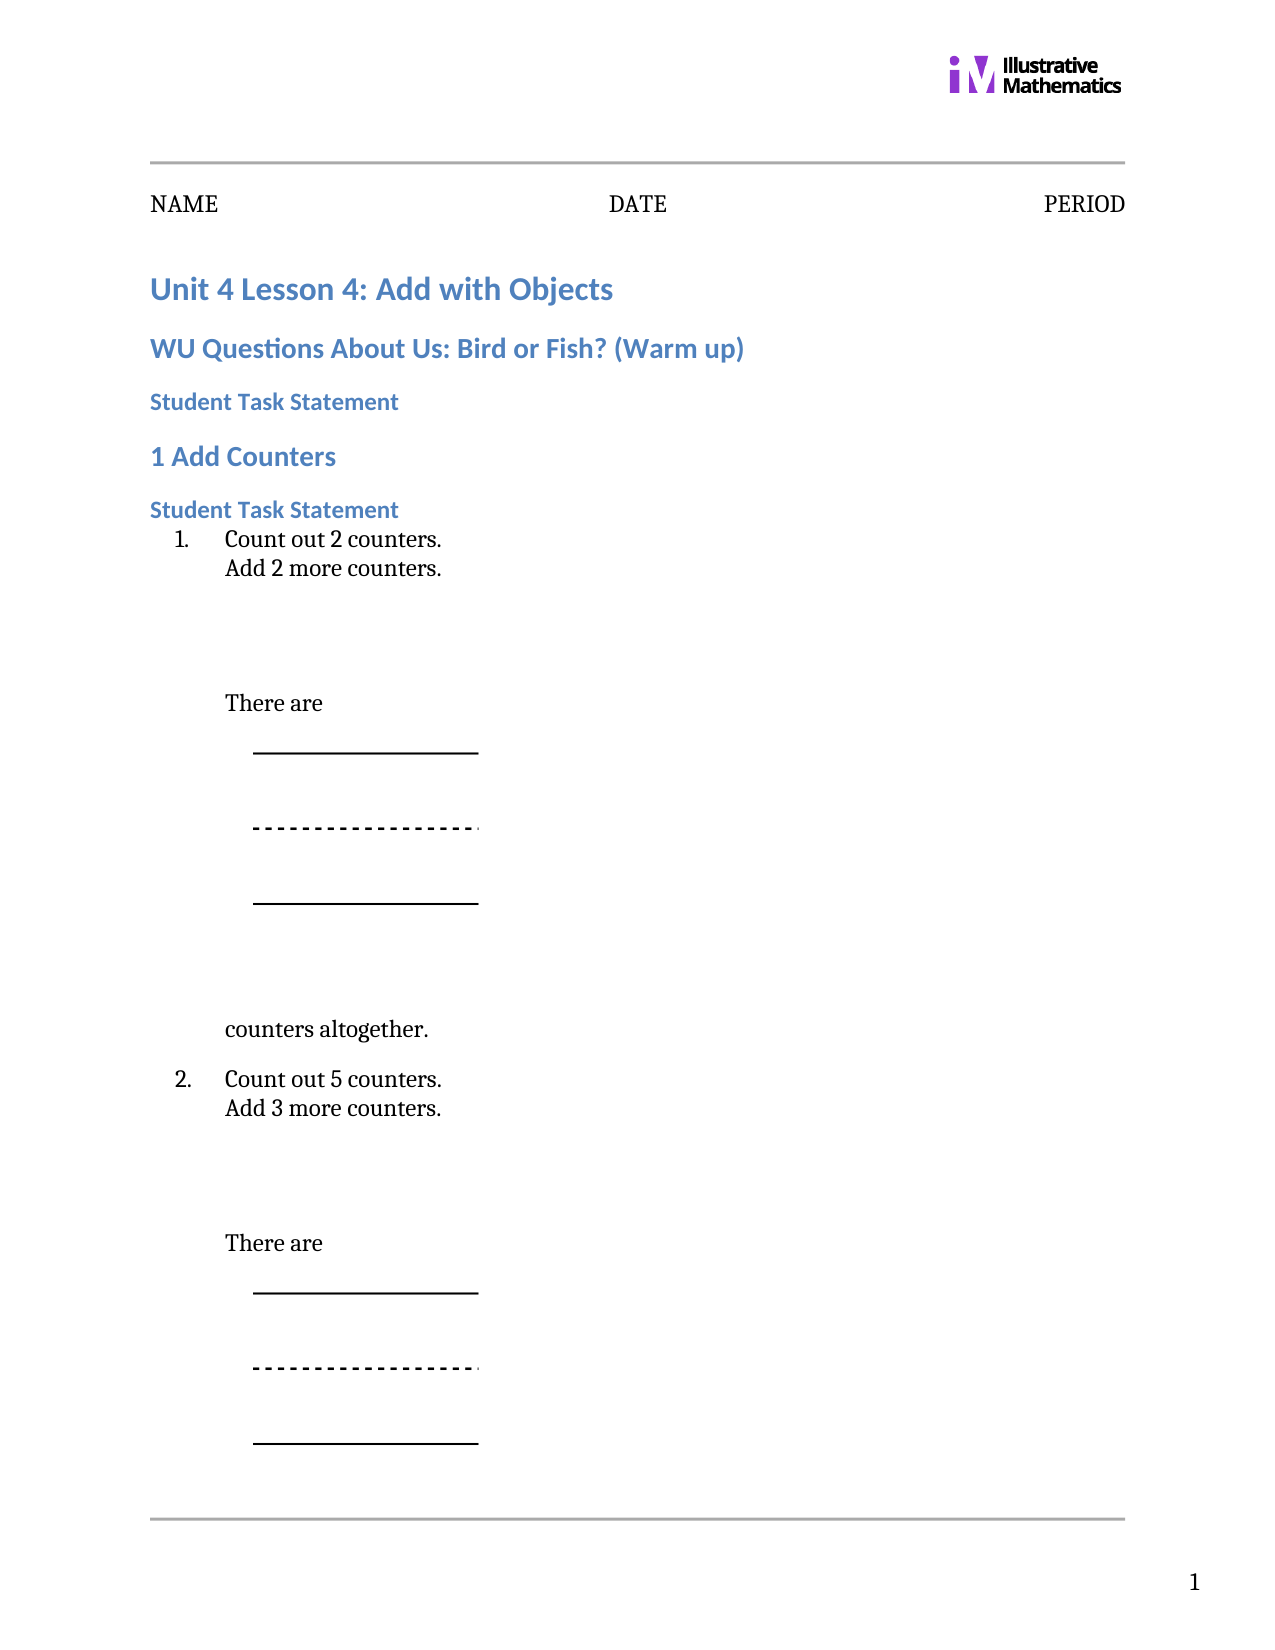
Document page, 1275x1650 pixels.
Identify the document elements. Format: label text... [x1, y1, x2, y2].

list Count out 2 counters. Add 2 more counters. [175, 525, 1125, 582]
list There are [175, 603, 1125, 718]
subtitle Student Task Statement [150, 494, 1125, 525]
list Count out 5 counters. Add 3 more counters. [175, 1065, 1125, 1122]
list There are [175, 1143, 1125, 1258]
picture [243, 738, 488, 919]
subtitle Unit 4 Lesson 4: Add with Objects [150, 268, 1125, 309]
subtitle Student Task Statement [150, 386, 1125, 417]
picture [949, 55, 1121, 93]
subtitle 1 Add Counters [150, 438, 1125, 473]
list counters altogether. [175, 929, 1125, 1044]
picture [243, 1278, 488, 1459]
subtitle WU Questions About Us: Bird or Fish? (Warm up) [150, 330, 1125, 366]
